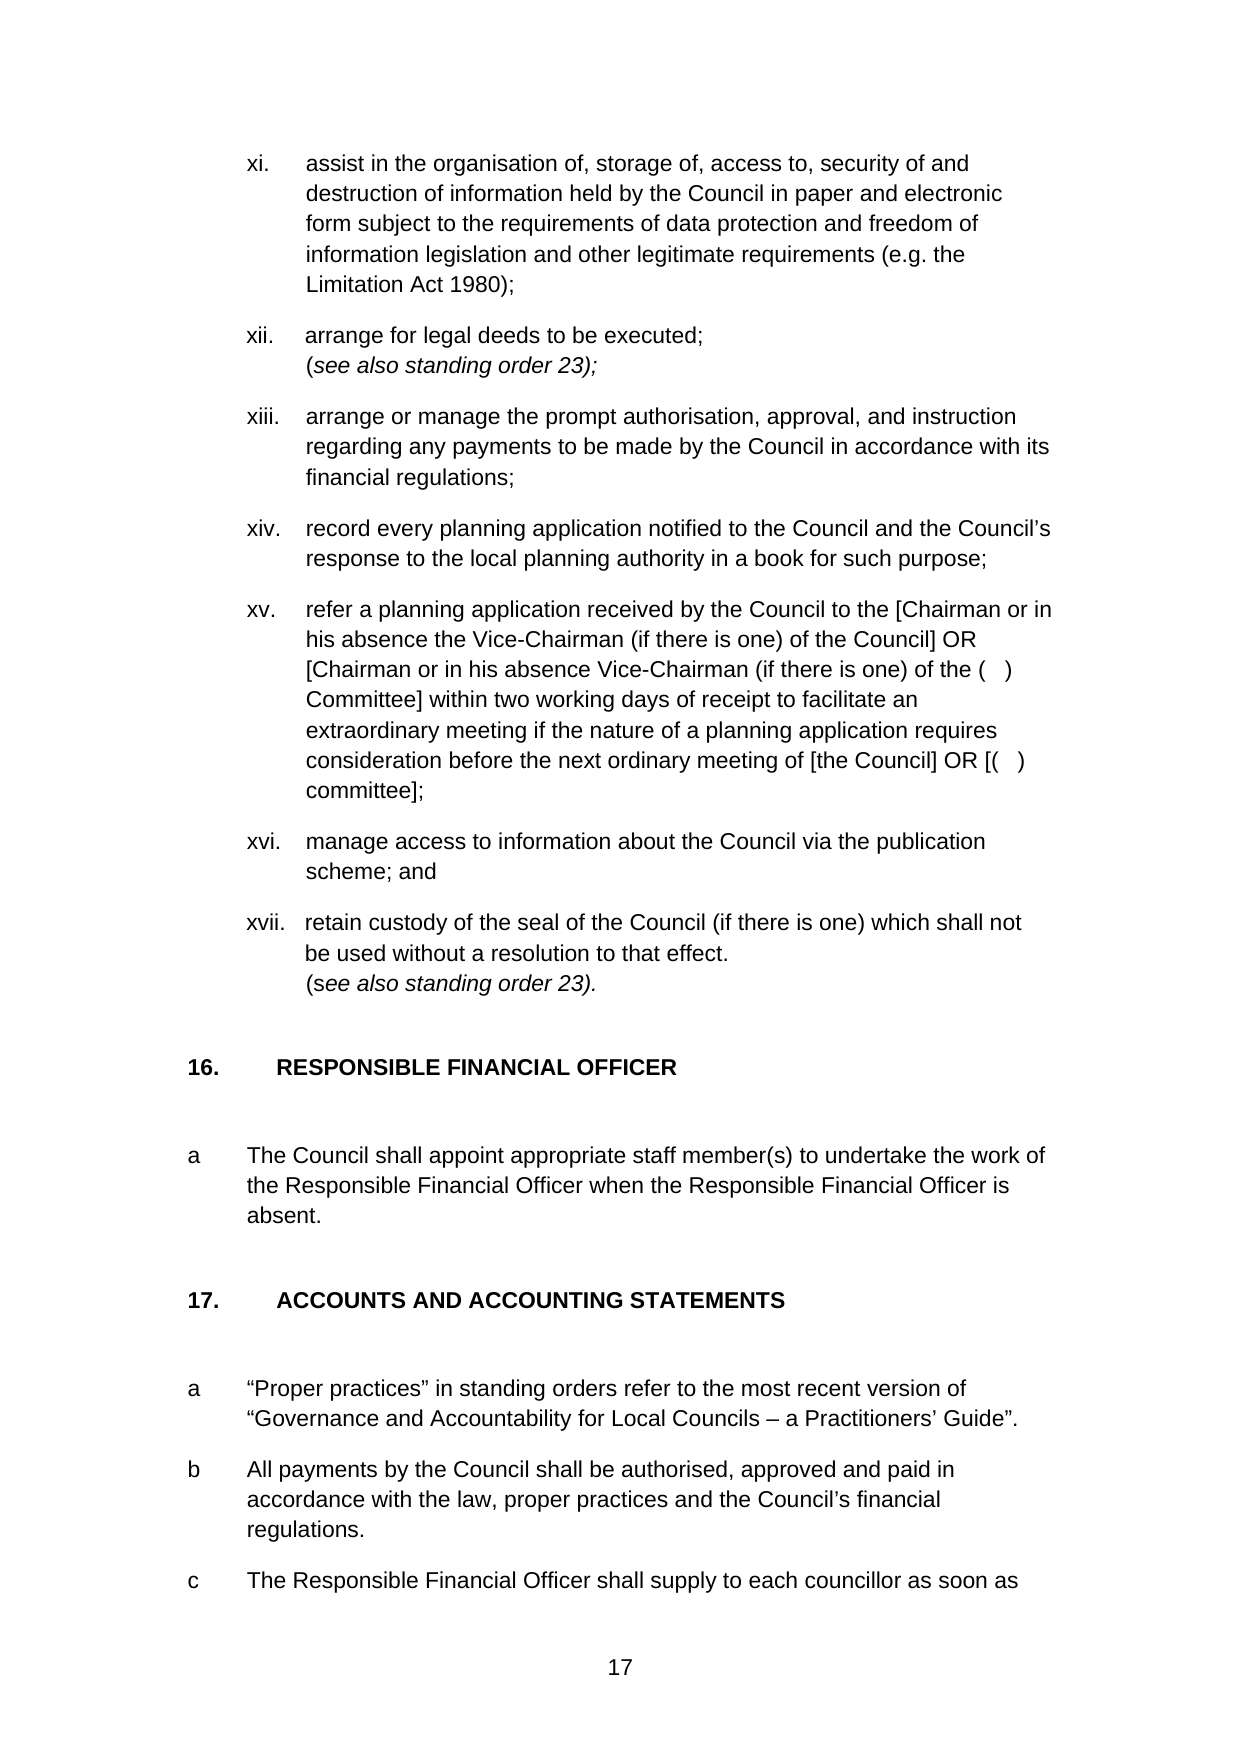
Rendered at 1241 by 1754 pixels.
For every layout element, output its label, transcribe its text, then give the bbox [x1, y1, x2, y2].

list “Proper practices” in standing orders refer to the most recent version of “Governance and Accountability for Local Councils – a Practitioners’ Guide”. [187, 1375, 1053, 1431]
list record every planning application notified to the Council and the Council’s response to the local planning authority in a book for such purpose; [247, 514, 1053, 571]
subtitle ACCOUNTS AND ACCOUNTING STATEMENTS [187, 1287, 1053, 1349]
list retain custody of the seal of the Council (if there is one) which shall not be used without a resolution to that effect. [246, 909, 1053, 966]
text (see also standing order 23); [306, 352, 1053, 378]
list manage access to information about the Council via the publication scheme; and [247, 828, 1053, 885]
list refer a planning application received by the Council to the [Chairman or in his absence the Vice-Chairman (if there is one) of the Council] OR [Chairman or in his absence Vice-Chairman (if there is one) of the ( ) Committee] within two working days of receipt to facilitate an extraordinary meeting if the nature of a planning application requires consideration before the next ordinary meeting of [the Council] OR [( ) committee]; [247, 596, 1053, 803]
list The Council shall appoint appropriate staff member(s) to undertake the work of the Responsible Financial Officer when the Responsible Financial Officer is absent. [187, 1142, 1053, 1262]
list assist in the organisation of, storage of, access to, security of and destruction of information held by the Council in paper and electronic form subject to the requirements of data protection and freedom of information legislation and other legitimate requirements (e.g. the Limitation Act 1980); [247, 150, 1053, 297]
subtitle RESPONSIBLE FINANCIAL OFFICER [187, 1054, 1053, 1117]
list arrange or manage the prompt authorisation, approval, and instruction regarding any payments to be made by the Council in accordance with its financial regulations; [247, 403, 1053, 490]
text (see also standing order 23). [290, 970, 1053, 1029]
list All payments by the Council shall be authorised, approved and paid in accordance with the law, proper practices and the Council’s financial regulations. [187, 1456, 1053, 1543]
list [187, 1567, 1053, 1594]
list arrange for legal deeds to be executed; [246, 322, 1053, 348]
